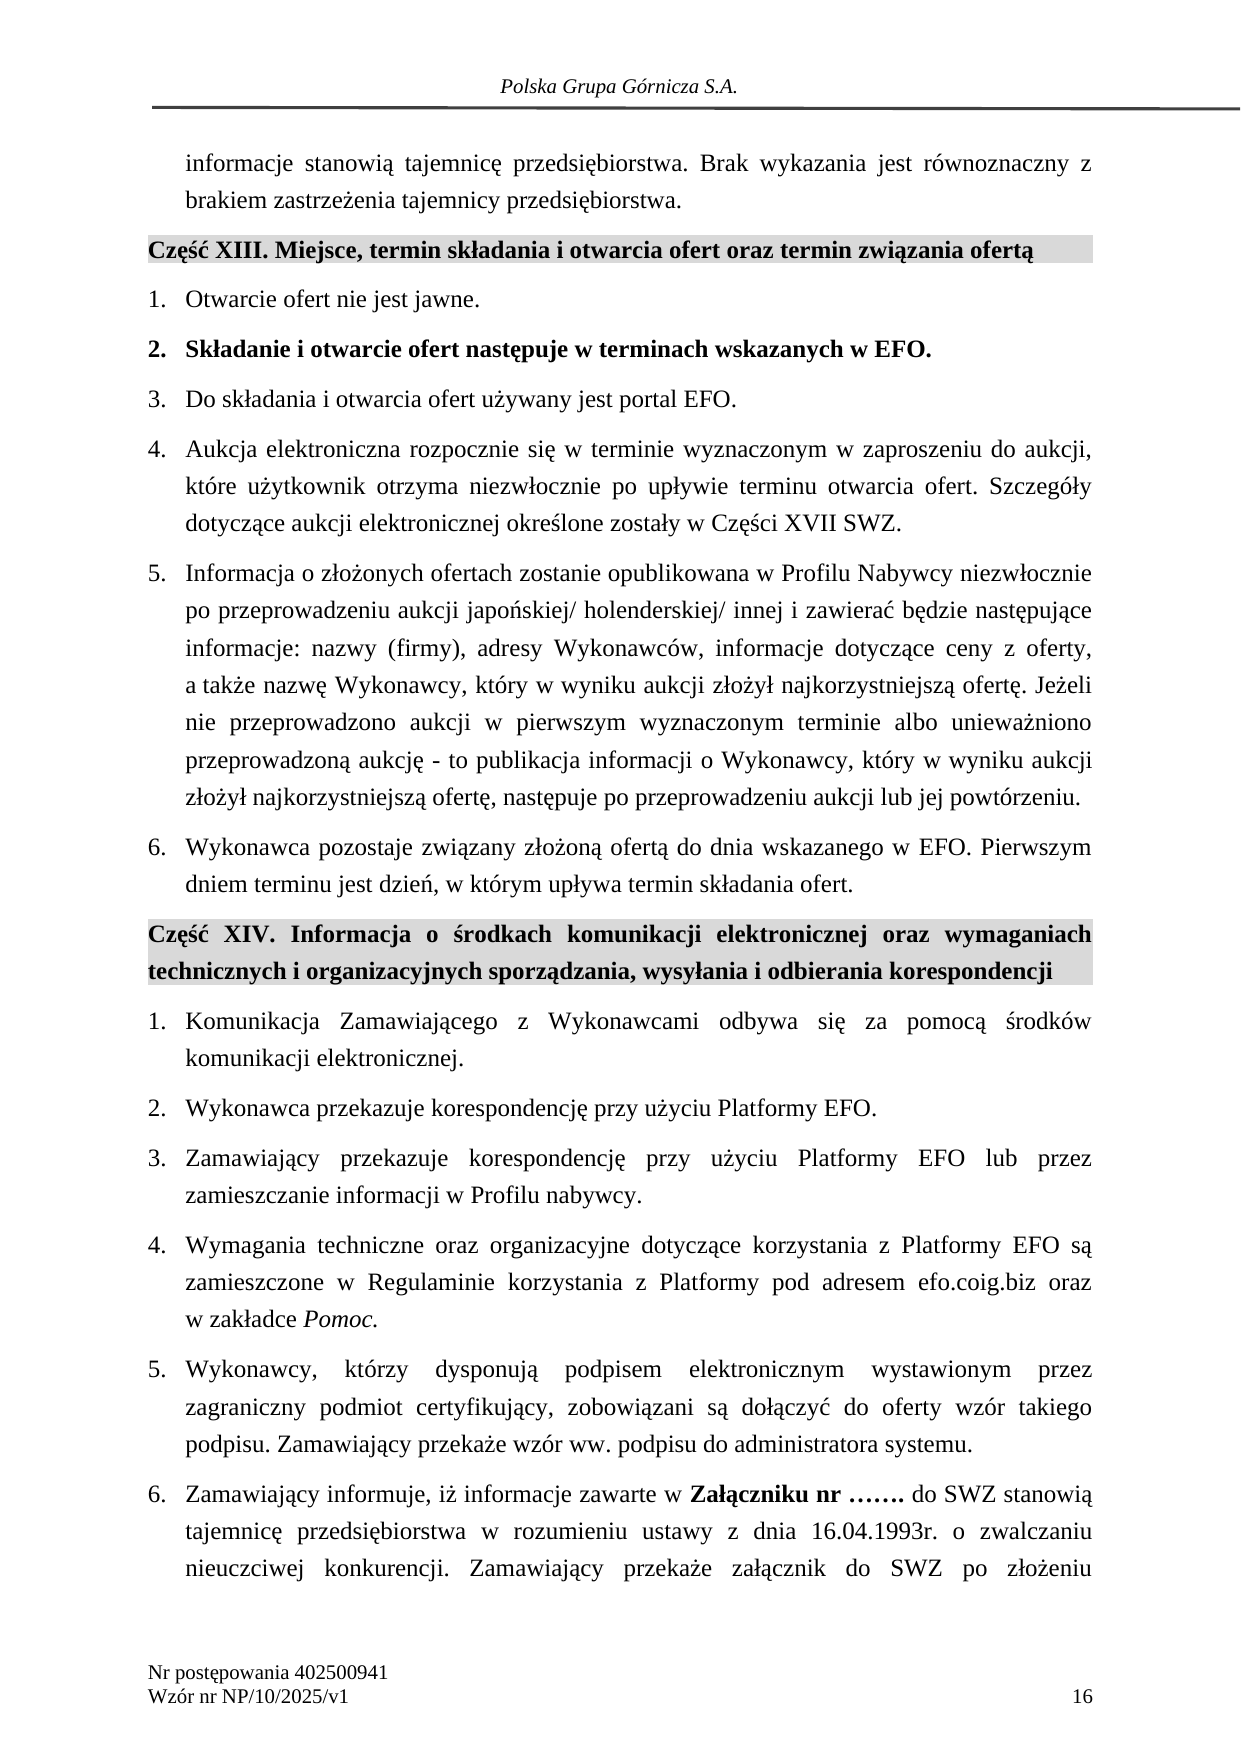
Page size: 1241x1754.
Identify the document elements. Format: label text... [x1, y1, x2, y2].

list Informacja o złożonych ofertach zostanie opublikowana w Profilu Nabywcy niezwłocznie po przeprowadzeniu aukcji japońskiej/ holenderskiej/ innej i zawierać będzie następujące informacje: nazwy (firmy), adresy Wykonawców, informacje dotyczące ceny z oferty, a także nazwę Wykonawcy, który w wyniku aukcji złożył najkorzystniejszą ofertę. Jeżeli nie przeprowadzono aukcji w pierwszym wyznaczonym terminie albo unieważniono przeprowadzoną aukcję - to publikacja informacji o Wykonawcy, który w wyniku aukcji złożył najkorzystniejszą ofertę, następuje po przeprowadzeniu aukcji lub jej powtórzeniu. [148, 558, 1093, 811]
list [148, 1479, 1093, 1582]
list Wykonawca pozostaje związany złożoną ofertą do dnia wskazanego w EFO. Pierwszym dniem terminu jest dzień, w którym upływa termin składania ofert. [148, 832, 1093, 898]
subtitle Część XIII. Miejsce, termin składania i otwarcia ofert oraz termin związania ofertą [148, 235, 1093, 263]
list Do składania i otwarcia ofert używany jest portal EFO. [148, 384, 1093, 413]
list Komunikacja Zamawiającego z Wykonawcami odbywa się za pomocą środków komunikacji elektronicznej. [148, 1006, 1093, 1072]
list Otwarcie ofert nie jest jawne. [148, 284, 1093, 313]
list Wymagania techniczne oraz organizacyjne dotyczące korzystania z Platformy EFO są zamieszczone w Regulaminie korzystania z Platformy pod adresem efo.coig.biz oraz w zakładce Pomoc. [148, 1230, 1093, 1333]
list Zamawiający przekazuje korespondencję przy użyciu Platformy EFO lub przez zamieszczanie informacji w Profilu nabywcy. [148, 1143, 1093, 1209]
list Wykonawca przekazuje korespondencję przy użyciu Platformy EFO. [148, 1093, 1093, 1122]
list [148, 148, 1093, 214]
list Aukcja elektroniczna rozpocznie się w terminie wyznaczonym w zaproszeniu do aukcji, które użytkownik otrzyma niezwłocznie po upływie terminu otwarcia ofert. Szczegóły dotyczące aukcji elektronicznej określone zostały w Części XVII SWZ. [148, 434, 1093, 537]
list Wykonawcy, którzy dysponują podpisem elektronicznym wystawionym przez zagraniczny podmiot certyfikujący, zobowiązani są dołączyć do oferty wzór takiego podpisu. Zamawiający przekaże wzór ww. podpisu do administratora systemu. [148, 1354, 1093, 1458]
list Składanie i otwarcie ofert następuje w terminach wskazanych w EFO. [148, 334, 1093, 363]
subtitle Część XIV. Informacja o środkach komunikacji elektronicznej oraz wymaganiach technicznych i organizacyjnych sporządzania, wysyłania i odbierania korespondencji [148, 919, 1093, 985]
